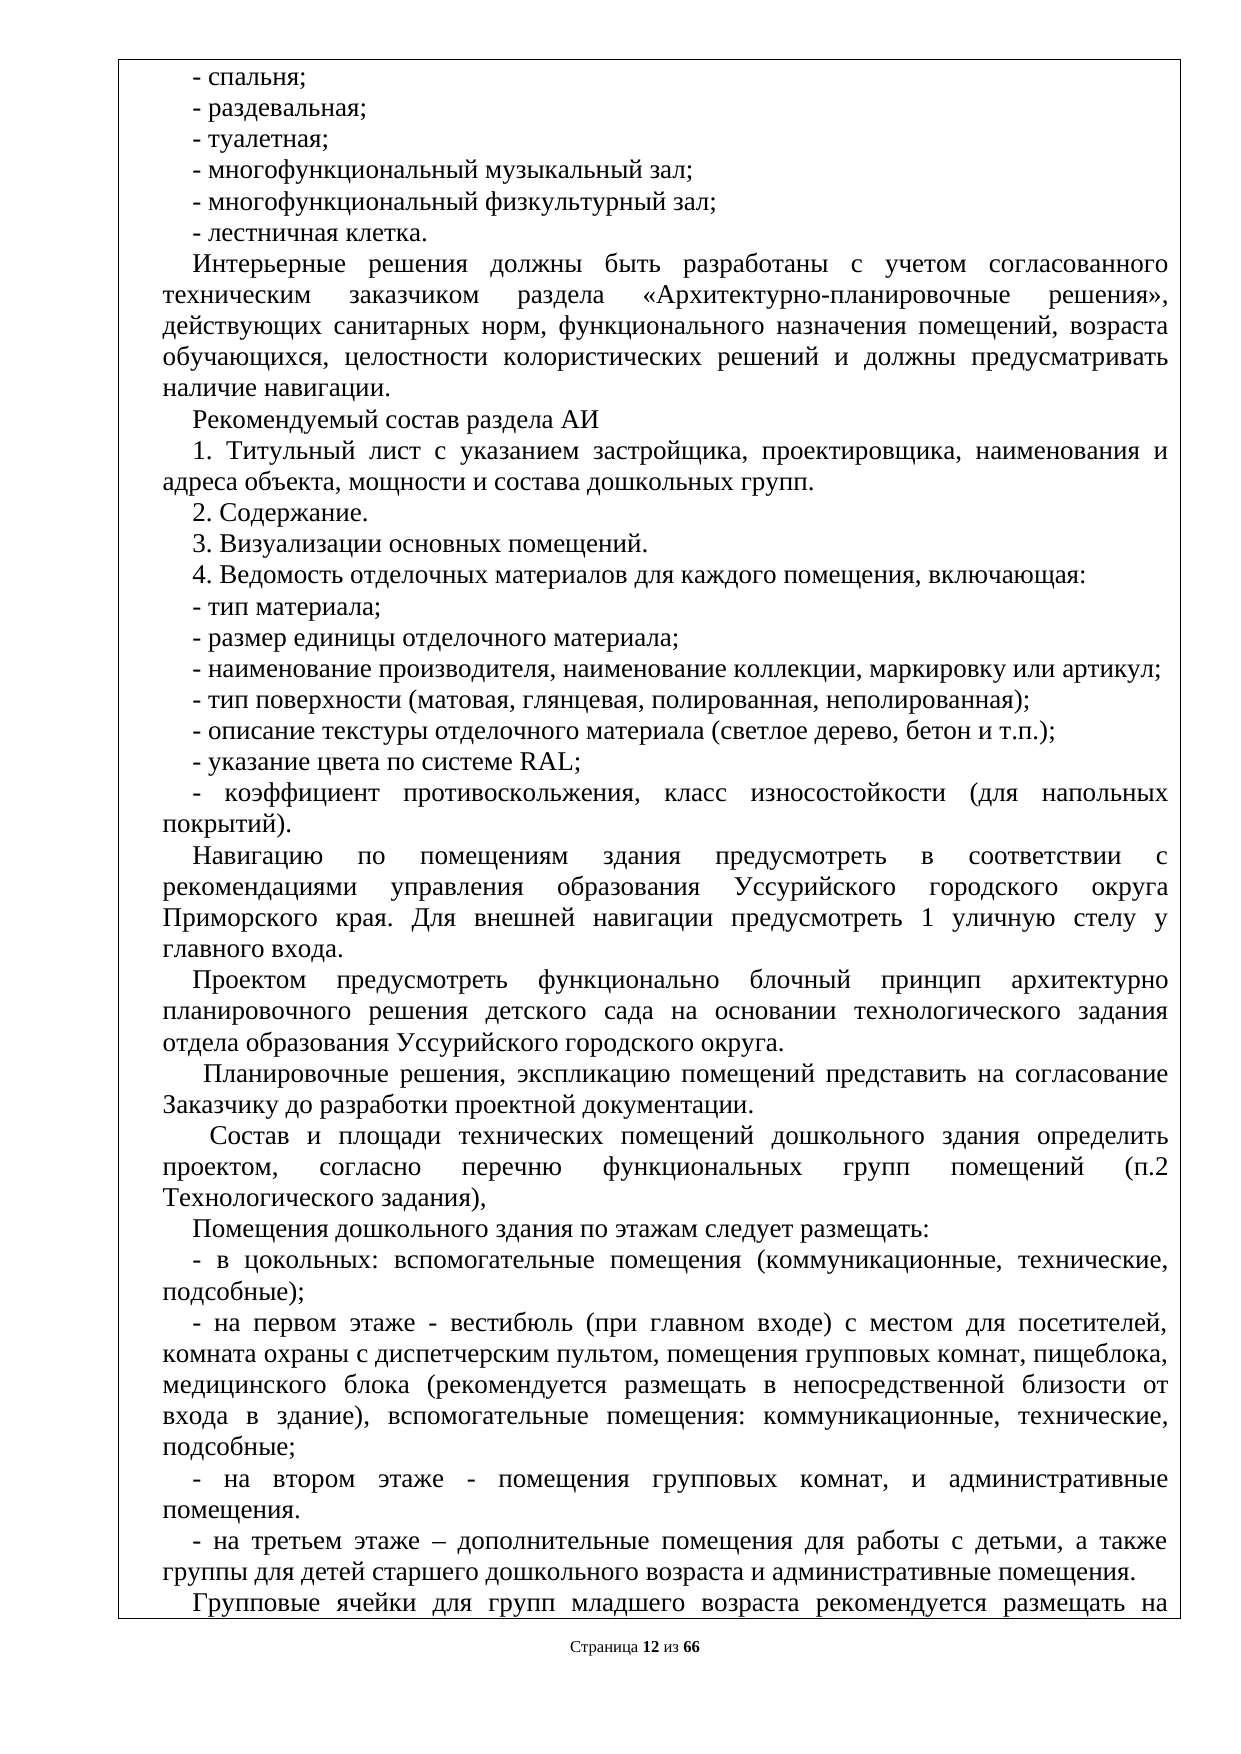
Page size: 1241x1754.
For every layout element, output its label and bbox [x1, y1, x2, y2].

table_cell [119, 60, 1180, 1617]
